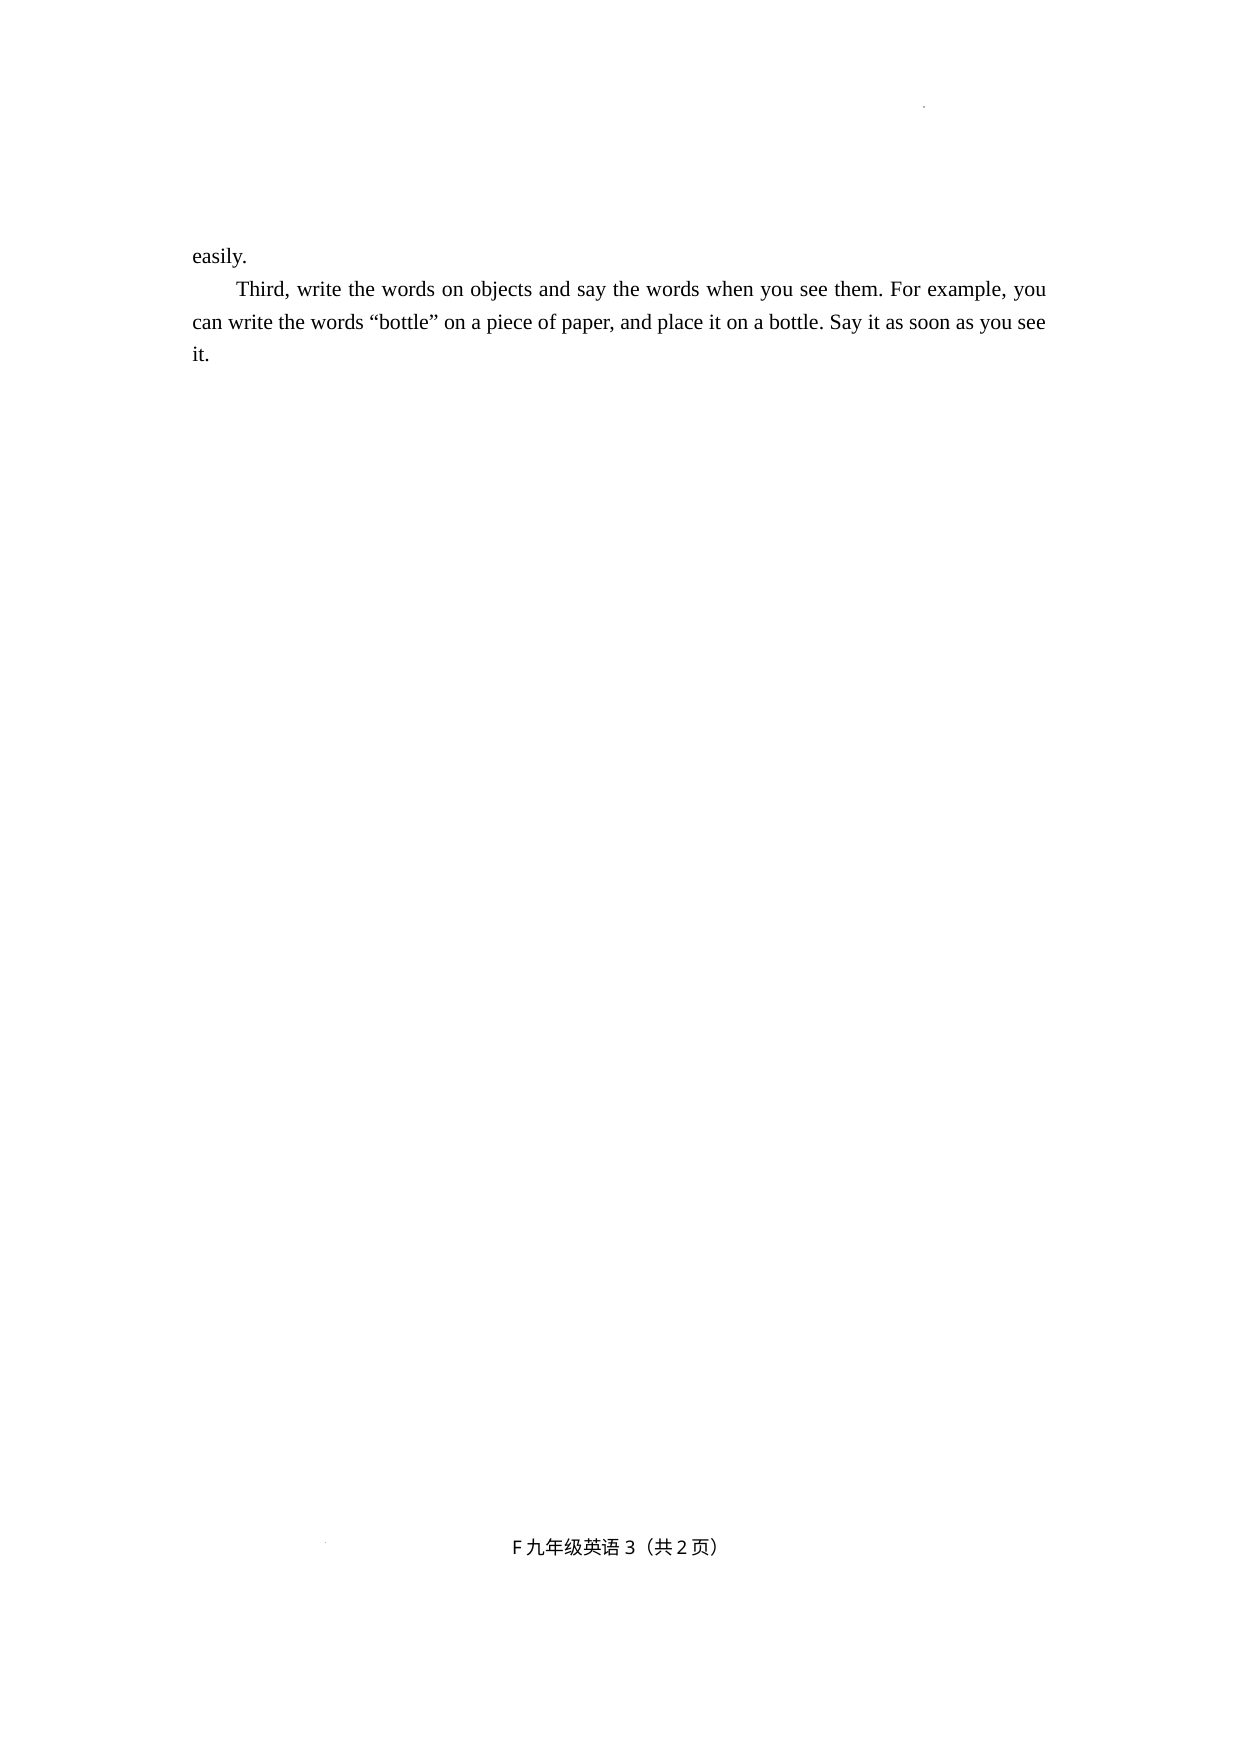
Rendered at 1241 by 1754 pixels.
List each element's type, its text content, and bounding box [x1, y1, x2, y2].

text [192, 243, 1048, 268]
text Third, write the words on objects and say the words when you see them. For example, you can write the words “bottle” on a piece of paper, and place it on a bottle. Say it as soon as you see it. [192, 276, 1048, 367]
